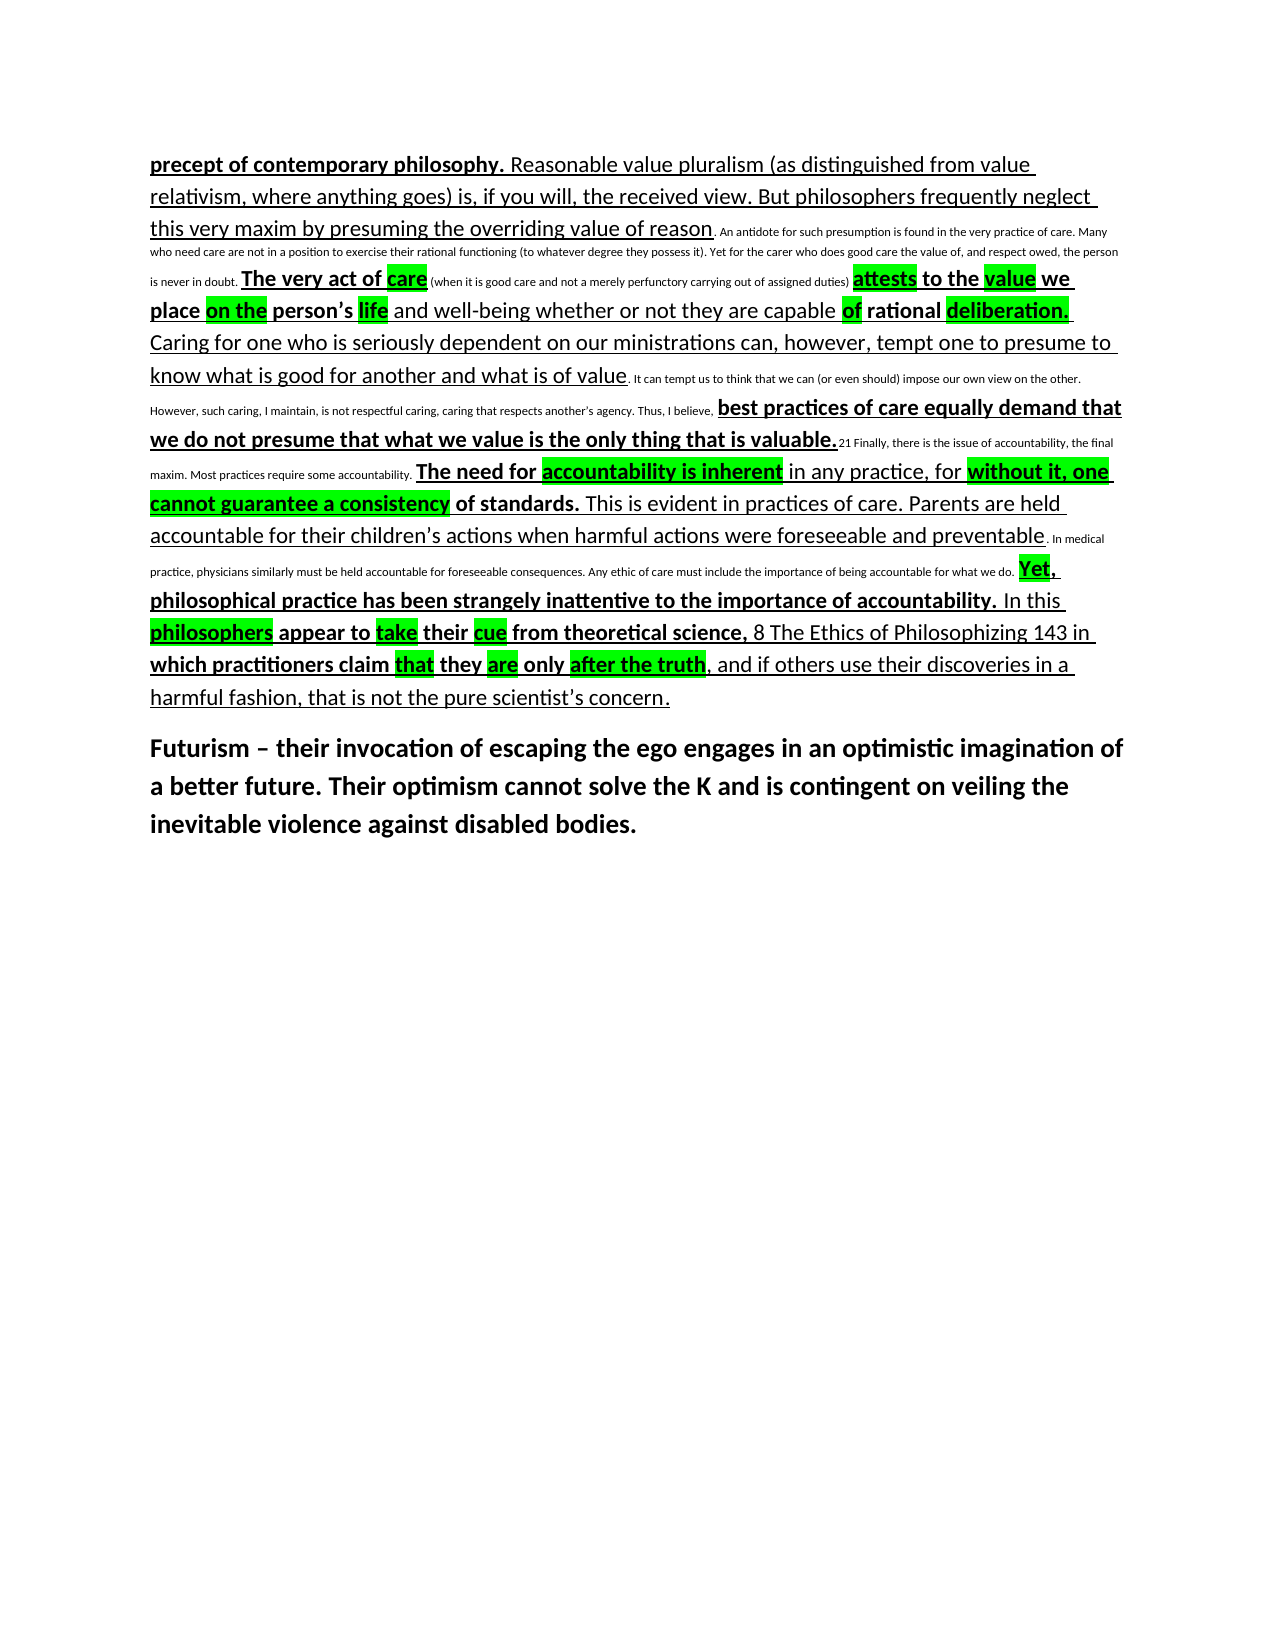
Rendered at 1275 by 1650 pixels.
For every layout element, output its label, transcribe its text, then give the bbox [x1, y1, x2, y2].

subtitle Futurism – their invocation of escaping the ego engages in an optimistic imagination of a better future. Their optimism cannot solve the K and is contingent on veiling the inevitable violence against disabled bodies. [150, 731, 1125, 840]
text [150, 150, 1125, 711]
